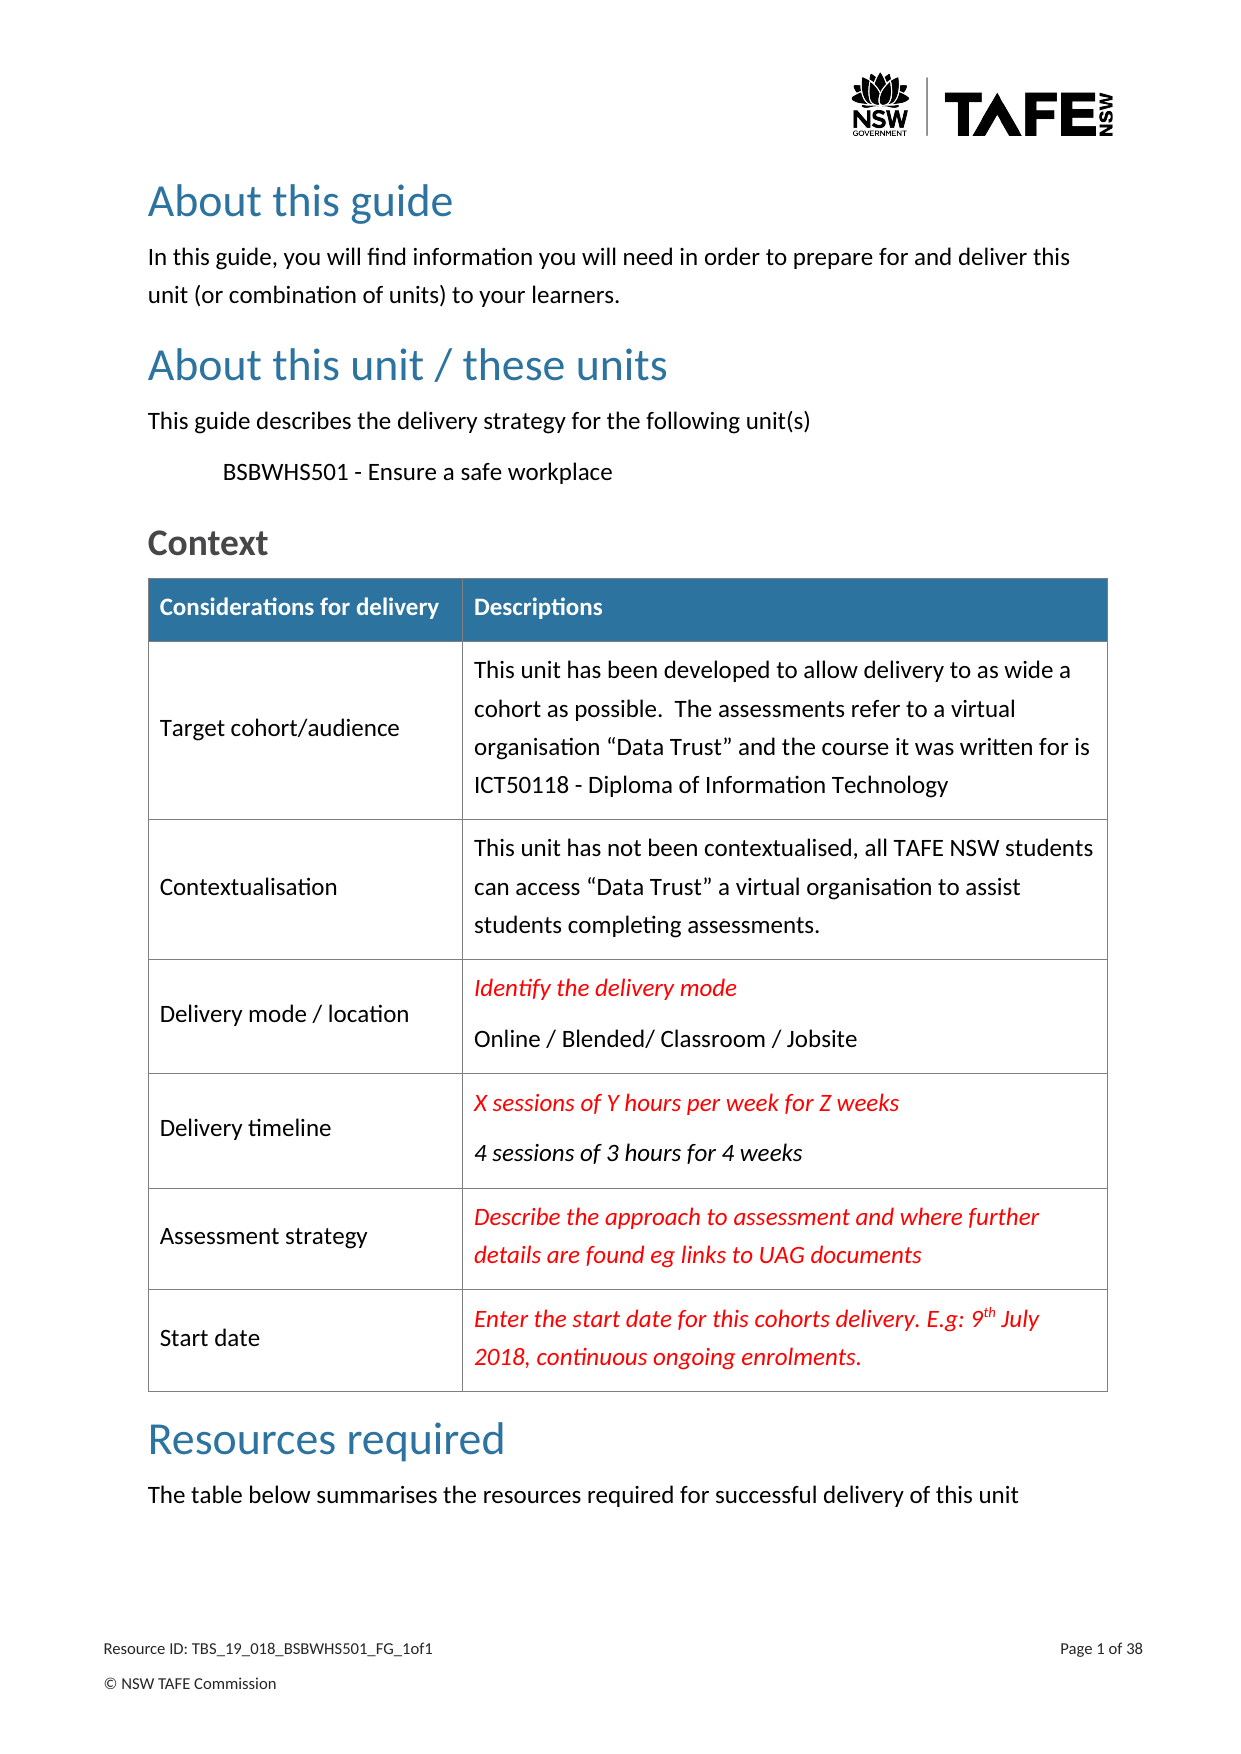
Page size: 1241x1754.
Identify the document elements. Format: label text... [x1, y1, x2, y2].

table_cell X sessions of Y hours per week for Z weeks 4 sessions of 3 hours for 4 weeks [463, 1074, 1107, 1187]
table_header Considerations for delivery [149, 579, 462, 641]
text In this guide, you will find information you will need in order to prepare for and deliver this unit (or combination of units) to your learners. [148, 242, 1092, 310]
table_cell Delivery timeline [149, 1074, 462, 1187]
table_cell Enter the start date for this cohorts delivery. E.g: 9th July 2018, continuous ongoing enrolments. [463, 1290, 1107, 1391]
table_header Descriptions [463, 579, 1107, 641]
table_cell This unit has been developed to allow delivery to as wide a cohort as possible. The assessments refer to a virtual organisation “Data Trust” and the course it was written for is ICT50118 - Diploma of Information Technology [463, 642, 1107, 819]
picture [851, 71, 1113, 137]
table_cell Start date [149, 1290, 462, 1391]
subtitle About this unit / these units [148, 330, 1092, 393]
table_cell Delivery mode / location [149, 960, 462, 1073]
subtitle Resources required [148, 1404, 1092, 1467]
table_cell Target cohort/audience [149, 642, 462, 819]
text The table below summarises the resources required for successful delivery of this unit [148, 1479, 1092, 1510]
table_cell Contextualisation [149, 820, 462, 959]
table_cell Assessment strategy [149, 1189, 462, 1289]
subtitle About this guide [148, 167, 1092, 229]
table_cell Describe the approach to assessment and where further details are found eg links to UAG documents [463, 1189, 1107, 1289]
table_cell Identify the delivery mode Online / Blended/ Classroom / Jobsite [463, 960, 1107, 1073]
subtitle Context [148, 519, 1092, 565]
text This guide describes the delivery strategy for the following unit(s) [148, 405, 1092, 436]
list BSBWHS501 - Ensure a safe workplace [223, 456, 1092, 486]
table_cell This unit has not been contextualised, all TAFE NSW students can access “Data Trust” a virtual organisation to assist students completing assessments. [463, 820, 1107, 959]
